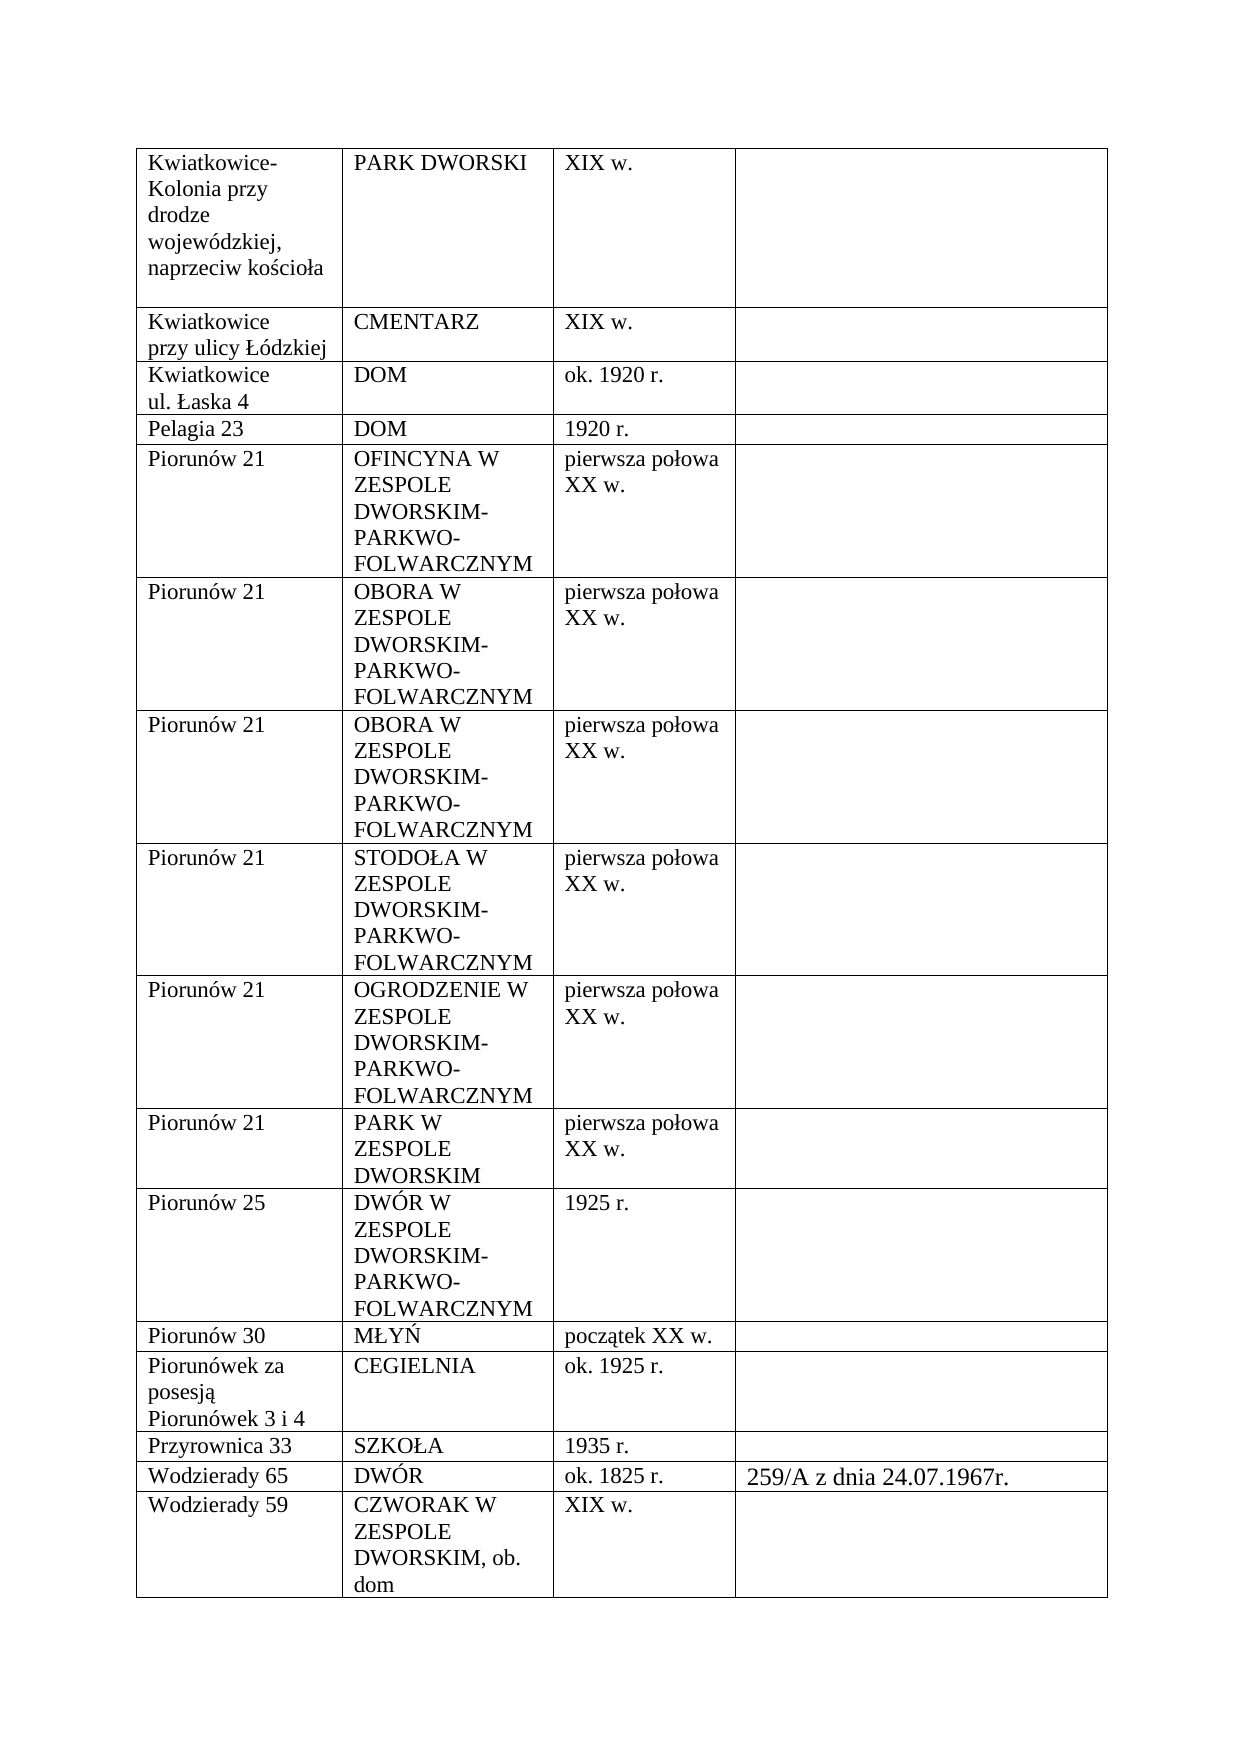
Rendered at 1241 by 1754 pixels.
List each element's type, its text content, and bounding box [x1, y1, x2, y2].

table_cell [343, 1492, 553, 1597]
table_cell Piorunów 21 [137, 445, 342, 577]
table_cell [736, 1189, 1107, 1321]
table_cell [736, 1322, 1107, 1351]
table_cell DWÓR W ZESPOLE DWORSKIM-PARKWO-FOLWARCZNYM [343, 1189, 553, 1321]
table_cell 259/A z dnia 24.07.1967r. [736, 1462, 1107, 1491]
table_cell STODOŁA W ZESPOLE DWORSKIM-PARKWO-FOLWARCZNYM [343, 844, 553, 975]
table_cell [736, 844, 1107, 975]
table_cell Pelagia 23 [137, 415, 342, 444]
table_cell [736, 445, 1107, 577]
table_cell [736, 1492, 1107, 1597]
table_cell 1935 r. [554, 1432, 735, 1461]
table_cell OFINCYNA W ZESPOLE DWORSKIM-PARKWO-FOLWARCZNYM [343, 445, 553, 577]
table_cell XIX w. [554, 149, 735, 307]
table_cell [736, 578, 1107, 710]
table_cell Wodzierady 59 [137, 1492, 342, 1597]
table_cell Piorunów 21 [137, 844, 342, 975]
table_cell OGRODZENIE W ZESPOLE DWORSKIM-PARKWO-FOLWARCZNYM [343, 976, 553, 1108]
table_cell Piorunów 21 [137, 1109, 342, 1188]
table_cell DWÓR [343, 1462, 553, 1491]
table_cell DOM [343, 415, 553, 444]
table_cell 1925 r. [554, 1189, 735, 1321]
table_cell Piorunów 21 [137, 976, 342, 1108]
table_cell [736, 1109, 1107, 1188]
table_cell Wodzierady 65 [137, 1462, 342, 1491]
table_cell 1920 r. [554, 415, 735, 444]
table_cell [736, 1432, 1107, 1461]
table_cell Piorunów 21 [137, 578, 342, 710]
table_cell PARK W ZESPOLE DWORSKIM [343, 1109, 553, 1188]
table_cell Kwiatkowice ul. Łaska 4 [137, 362, 342, 414]
table_cell OBORA W ZESPOLE DWORSKIM-PARKWO-FOLWARCZNYM [343, 578, 553, 710]
table_cell Piorunów 30 [137, 1322, 342, 1351]
table_cell pierwsza połowa XX w. [554, 844, 735, 975]
table_cell Piorunów 21 [137, 711, 342, 842]
table_cell Przyrownica 33 [137, 1432, 342, 1461]
table_cell [736, 149, 1107, 307]
table_cell Kwiatkowice przy ulicy Łódzkiej [137, 308, 342, 361]
table_cell [736, 415, 1107, 444]
table_cell ok. 1920 r. [554, 362, 735, 414]
table_cell [736, 976, 1107, 1108]
table_cell SZKOŁA [343, 1432, 553, 1461]
table_cell MŁYŃ [343, 1322, 553, 1351]
table_cell [736, 308, 1107, 361]
table_cell pierwsza połowa XX w. [554, 711, 735, 842]
table_cell [736, 362, 1107, 414]
table_cell OBORA W ZESPOLE DWORSKIM-PARKWO-FOLWARCZNYM [343, 711, 553, 842]
table_cell Piorunów 25 [137, 1189, 342, 1321]
table_cell DOM [343, 362, 553, 414]
table_cell [736, 711, 1107, 842]
table_cell ok. 1825 r. [554, 1462, 735, 1491]
table_cell [736, 1352, 1107, 1431]
table_cell Kwiatkowice-Kolonia przy drodze wojewódzkiej, naprzeciw kościoła [137, 149, 342, 307]
table_cell pierwsza połowa XX w. [554, 445, 735, 577]
table_cell XIX w. [554, 308, 735, 361]
table_cell ok. 1925 r. [554, 1352, 735, 1431]
table_cell CEGIELNIA [343, 1352, 553, 1431]
table_cell pierwsza połowa XX w. [554, 976, 735, 1108]
table_cell CMENTARZ [343, 308, 553, 361]
table_cell PARK DWORSKI [343, 149, 553, 307]
table_cell pierwsza połowa XX w. [554, 1109, 735, 1188]
table_cell pierwsza połowa XX w. [554, 578, 735, 710]
table_cell początek XX w. [554, 1322, 735, 1351]
table_cell XIX w. [554, 1492, 735, 1597]
table_cell Piorunówek za posesją Piorunówek 3 i 4 [137, 1352, 342, 1431]
